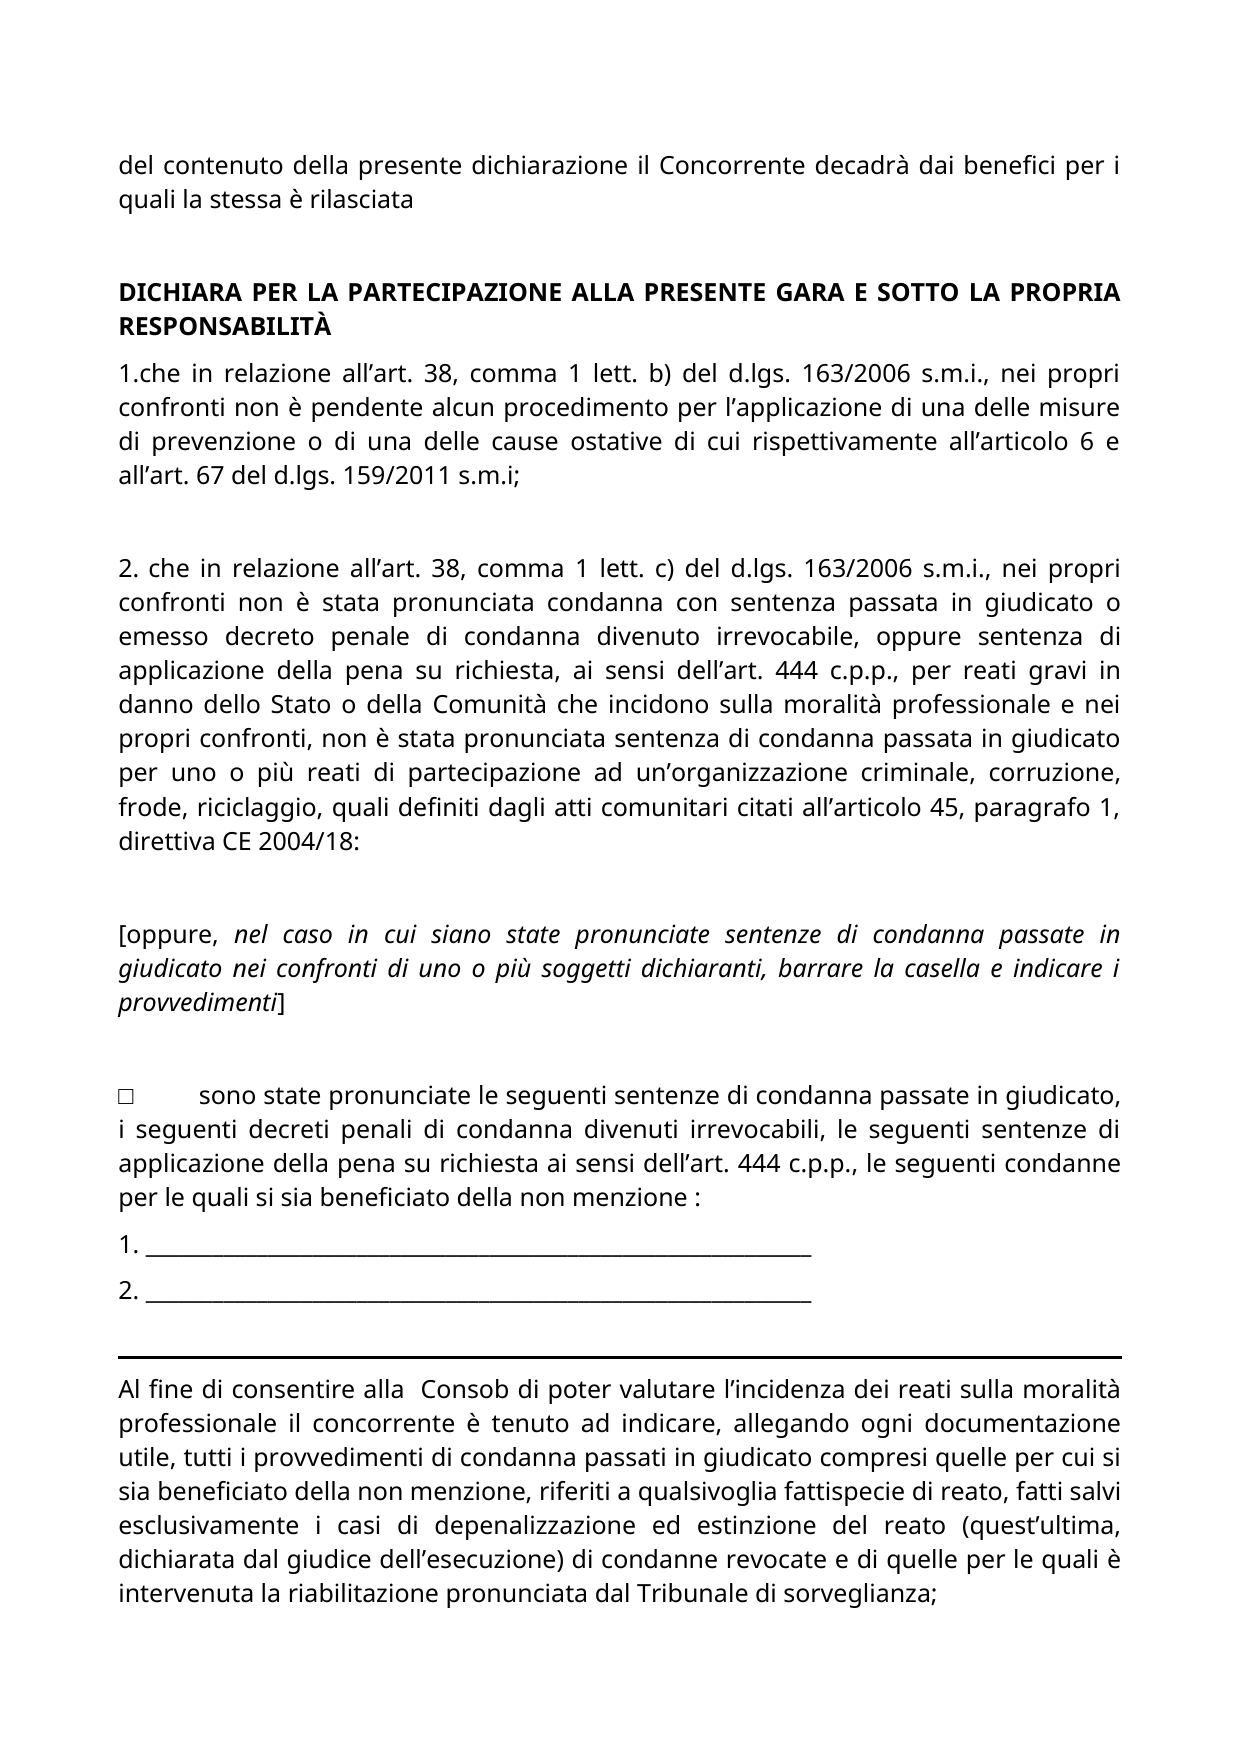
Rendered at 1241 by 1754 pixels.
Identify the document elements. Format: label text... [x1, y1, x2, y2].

text 1. ____________________________________________________________ [118, 1226, 1122, 1260]
text 2. ____________________________________________________________ [118, 1273, 1122, 1307]
text 2. che in relazione all’art. 38, comma 1 lett. c) del d.lgs. 163/2006 s.m.i., nei propri confronti non è stata pronunciata condanna con sentenza passata in giudicato o emesso decreto penale di condanna divenuto irrevocabile, oppure sentenza di applicazione della pena su richiesta, ai sensi dell’art. 444 c.p.p., per reati gravi in danno dello Stato o della Comunità che incidono sulla moralità professionale e nei propri confronti, non è stata pronunciata sentenza di condanna passata in giudicato per uno o più reati di partecipazione ad un’organizzazione criminale, corruzione, frode, riciclaggio, quali definiti dagli atti comunitari citati all’articolo 45, paragrafo 1, direttiva CE 2004/18: [118, 551, 1122, 857]
text Al fine di consentire alla Consob di poter valutare l’incidenza dei reati sulla moralità professionale il concorrente è tenuto ad indicare, allegando ogni documentazione utile, tutti i provvedimenti di condanna passati in giudicato compresi quelle per cui si sia beneficiato della non menzione, riferiti a qualsivoglia fattispecie di reato, fatti salvi esclusivamente i casi di depenalizzazione ed estinzione del reato (quest’ultima, dichiarata dal giudice dell’esecuzione) di condanne revocate e di quelle per le quali è intervenuta la riabilitazione pronunciata dal Tribunale di sorveglianza; [118, 1371, 1122, 1610]
text DICHIARA PER LA PARTECIPAZIONE ALLA PRESENTE GARA E SOTTO LA PROPRIA RESPONSABILITÀ [118, 275, 1122, 343]
text [oppure, nel caso in cui siano state pronunciate sentenze di condanna passate in giudicato nei confronti di uno o più soggetti dichiaranti, barrare la casella e indicare i provvedimenti] [118, 916, 1122, 1018]
text □ sono state pronunciate le seguenti sentenze di condanna passate in giudicato, i seguenti decreti penali di condanna divenuti irrevocabili, le seguenti sentenze di applicazione della pena su richiesta ai sensi dell’art. 444 c.p.p., le seguenti condanne per le quali si sia beneficiato della non menzione : [118, 1078, 1122, 1214]
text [118, 148, 1122, 216]
text 1.che in relazione all’art. 38, comma 1 lett. b) del d.lgs. 163/2006 s.m.i., nei propri confronti non è pendente alcun procedimento per l’applicazione di una delle misure di prevenzione o di una delle cause ostative di cui rispettivamente all’articolo 6 e all’art. 67 del d.lgs. 159/2011 s.m.i; [118, 355, 1122, 492]
